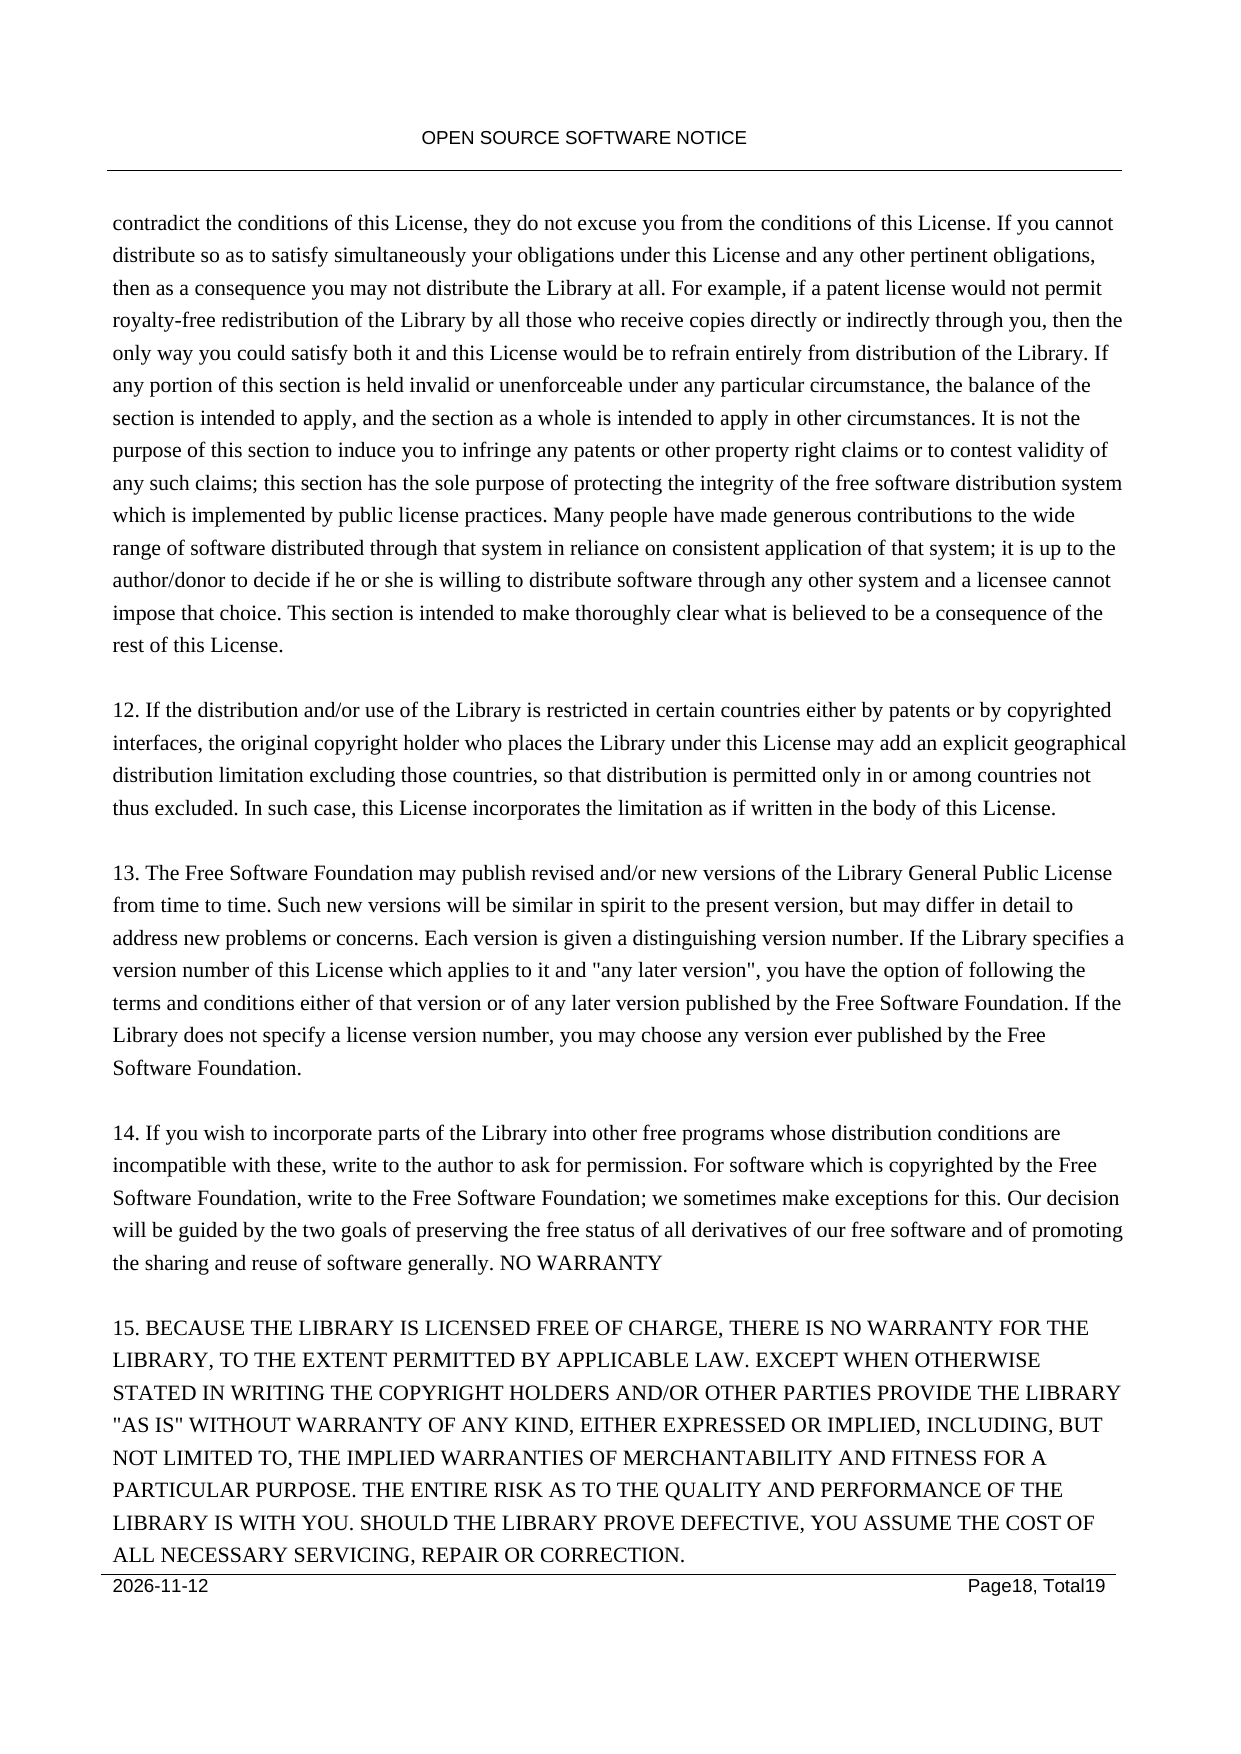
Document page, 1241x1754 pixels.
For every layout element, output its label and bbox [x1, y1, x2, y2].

text [112, 206, 1128, 1571]
